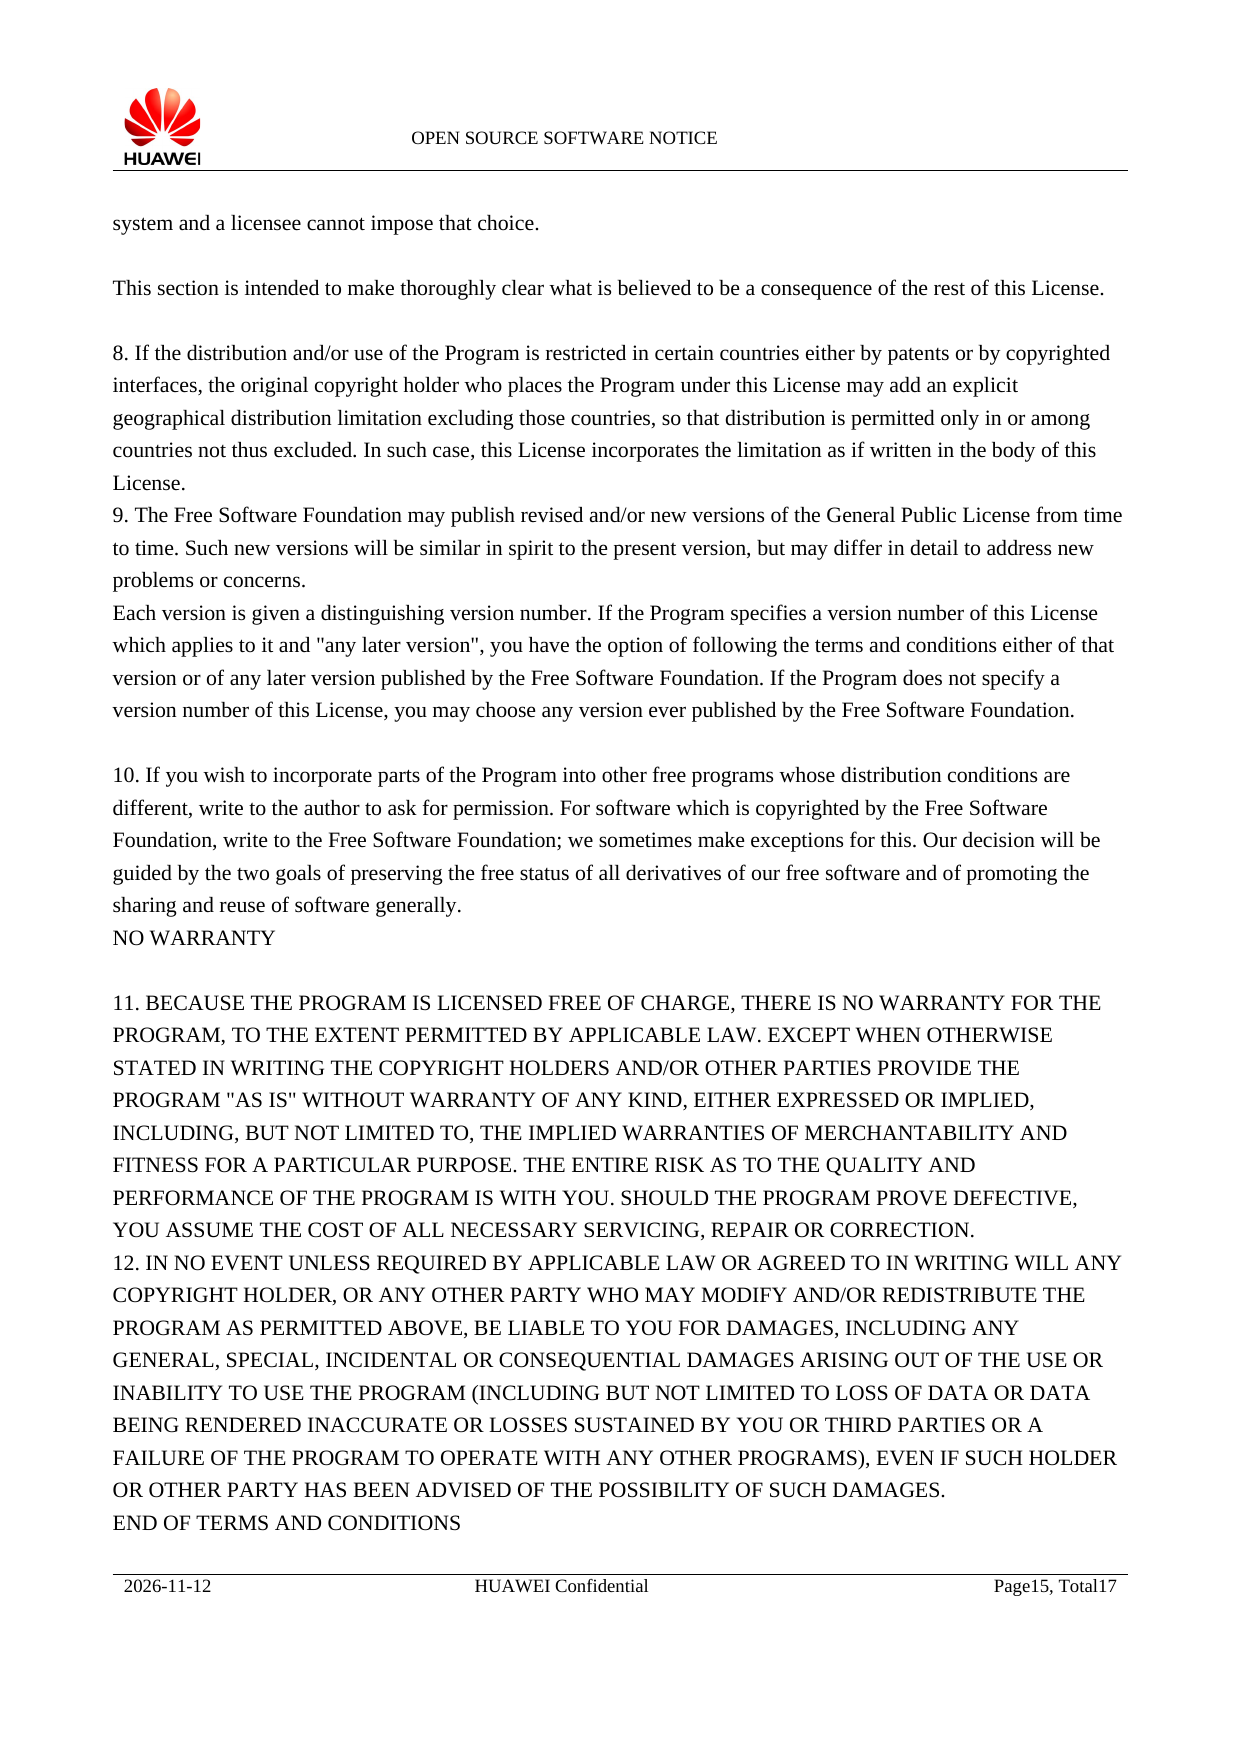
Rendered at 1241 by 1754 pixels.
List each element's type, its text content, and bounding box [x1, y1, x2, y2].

picture [124, 88, 201, 165]
